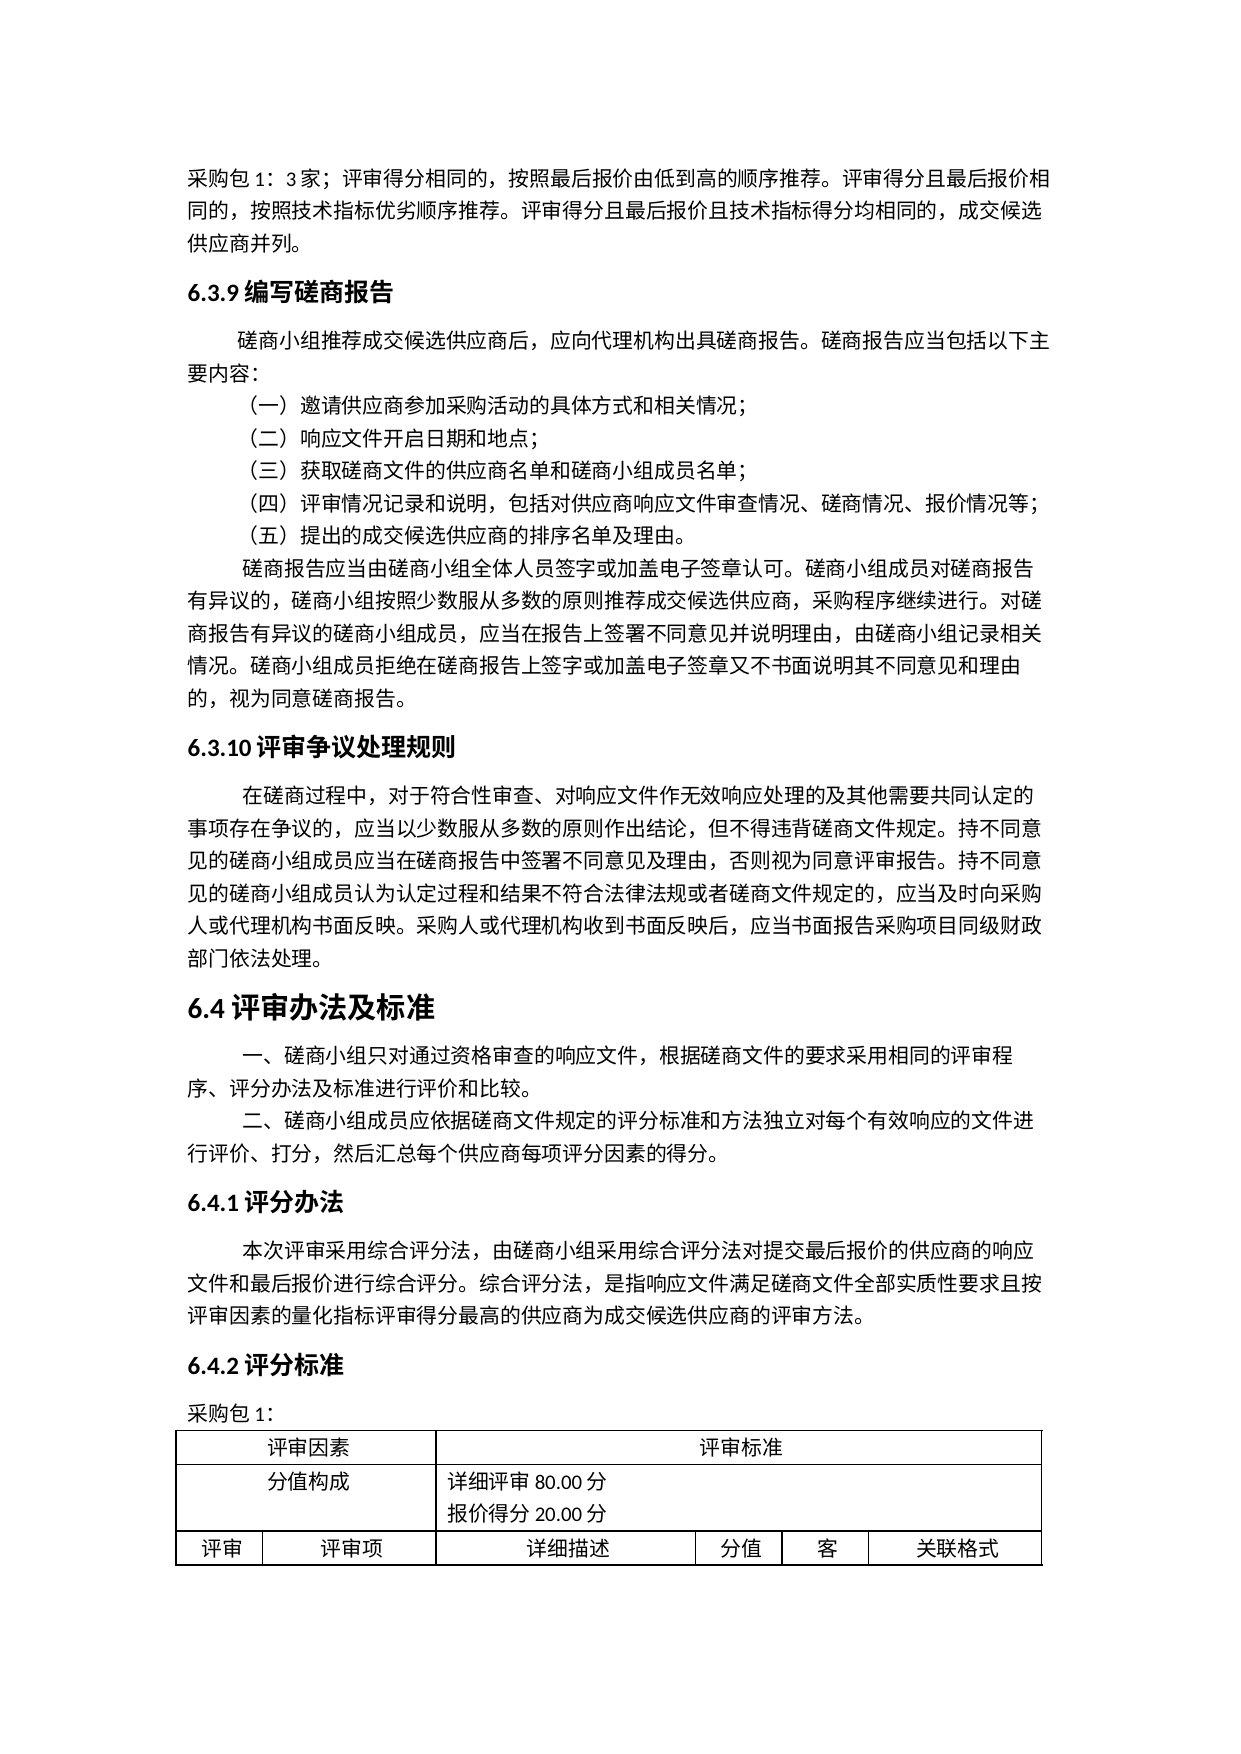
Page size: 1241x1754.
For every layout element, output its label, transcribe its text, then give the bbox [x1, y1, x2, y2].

table_cell 详细描述 [437, 1532, 695, 1564]
text 6.4.1评分办法 [187, 1169, 1053, 1234]
text 6.4.2评分标准 [187, 1332, 1053, 1397]
table_header 评审标准 [437, 1431, 1041, 1463]
text （四）评审情况记录和说明，包括对供应商响应文件审查情况、磋商情况、报价情况等； [187, 487, 1053, 519]
table_header 评审因素 [177, 1431, 435, 1463]
table_cell 客观/主观 [783, 1532, 868, 1564]
text （一）邀请供应商参加采购活动的具体方式和相关情况； [187, 389, 1053, 422]
text 磋商小组推荐成交候选供应商后，应向代理机构出具磋商报告。磋商报告应当包括以下主要内容： [187, 324, 1053, 389]
text （二）响应文件开启日期和地点； [187, 422, 1053, 454]
table_cell 关联格式 [869, 1532, 1041, 1564]
text 磋商报告应当由磋商小组全体人员签字或加盖电子签章认可。磋商小组成员对磋商报告有异议的，磋商小组按照少数服从多数的原则推荐成交候选供应商，采购程序继续进行。对磋商报告有异议的磋商小组成员，应当在报告上签署不同意见并说明理由，由磋商小组记录相关情况。磋商小组成员拒绝在磋商报告上签字或加盖电子签章又不书面说明其不同意见和理由的，视为同意磋商报告。 [187, 552, 1053, 714]
text 采购包1：3家；评审得分相同的，按照最后报价由低到高的顺序推荐。评审得分且最后报价相同的，按照技术指标优劣顺序推荐。评审得分且最后报价且技术指标得分均相同的，成交候选供应商并列。 [187, 162, 1053, 259]
table_cell 分值 [696, 1532, 781, 1564]
table_cell 评审项 [263, 1532, 435, 1564]
text 6.3.9编写磋商报告 [187, 259, 1053, 324]
text 一、磋商小组只对通过资格审查的响应文件，根据磋商文件的要求采用相同的评审程序、评分办法及标准进行评价和比较。 [187, 1039, 1053, 1104]
table_cell 分值构成 [177, 1465, 435, 1530]
text 二、磋商小组成员应依据磋商文件规定的评分标准和方法独立对每个有效响应的文件进行评价、打分，然后汇总每个供应商每项评分因素的得分。 [187, 1104, 1053, 1169]
text 6.4评审办法及标准 [187, 974, 1053, 1039]
table_cell 评审因素分类 [177, 1532, 262, 1564]
text 6.3.10评审争议处理规则 [187, 714, 1053, 779]
table_cell 详细评审80.00分 报价得分20.00分 [437, 1465, 1041, 1530]
text （五）提出的成交候选供应商的排序名单及理由。 [187, 519, 1053, 552]
text 采购包1： [187, 1397, 1053, 1429]
text 在磋商过程中，对于符合性审查、对响应文件作无效响应处理的及其他需要共同认定的事项存在争议的，应当以少数服从多数的原则作出结论，但不得违背磋商文件规定。持不同意见的磋商小组成员应当在磋商报告中签署不同意见及理由，否则视为同意评审报告。持不同意见的磋商小组成员认为认定过程和结果不符合法律法规或者磋商文件规定的，应当及时向采购人或代理机构书面反映。采购人或代理机构收到书面反映后，应当书面报告采购项目同级财政部门依法处理。 [187, 779, 1053, 974]
text 本次评审采用综合评分法，由磋商小组采用综合评分法对提交最后报价的供应商的响应文件和最后报价进行综合评分。综合评分法，是指响应文件满足磋商文件全部实质性要求且按评审因素的量化指标评审得分最高的供应商为成交候选供应商的评审方法。 [187, 1234, 1053, 1332]
text （三）获取磋商文件的供应商名单和磋商小组成员名单； [187, 454, 1053, 487]
